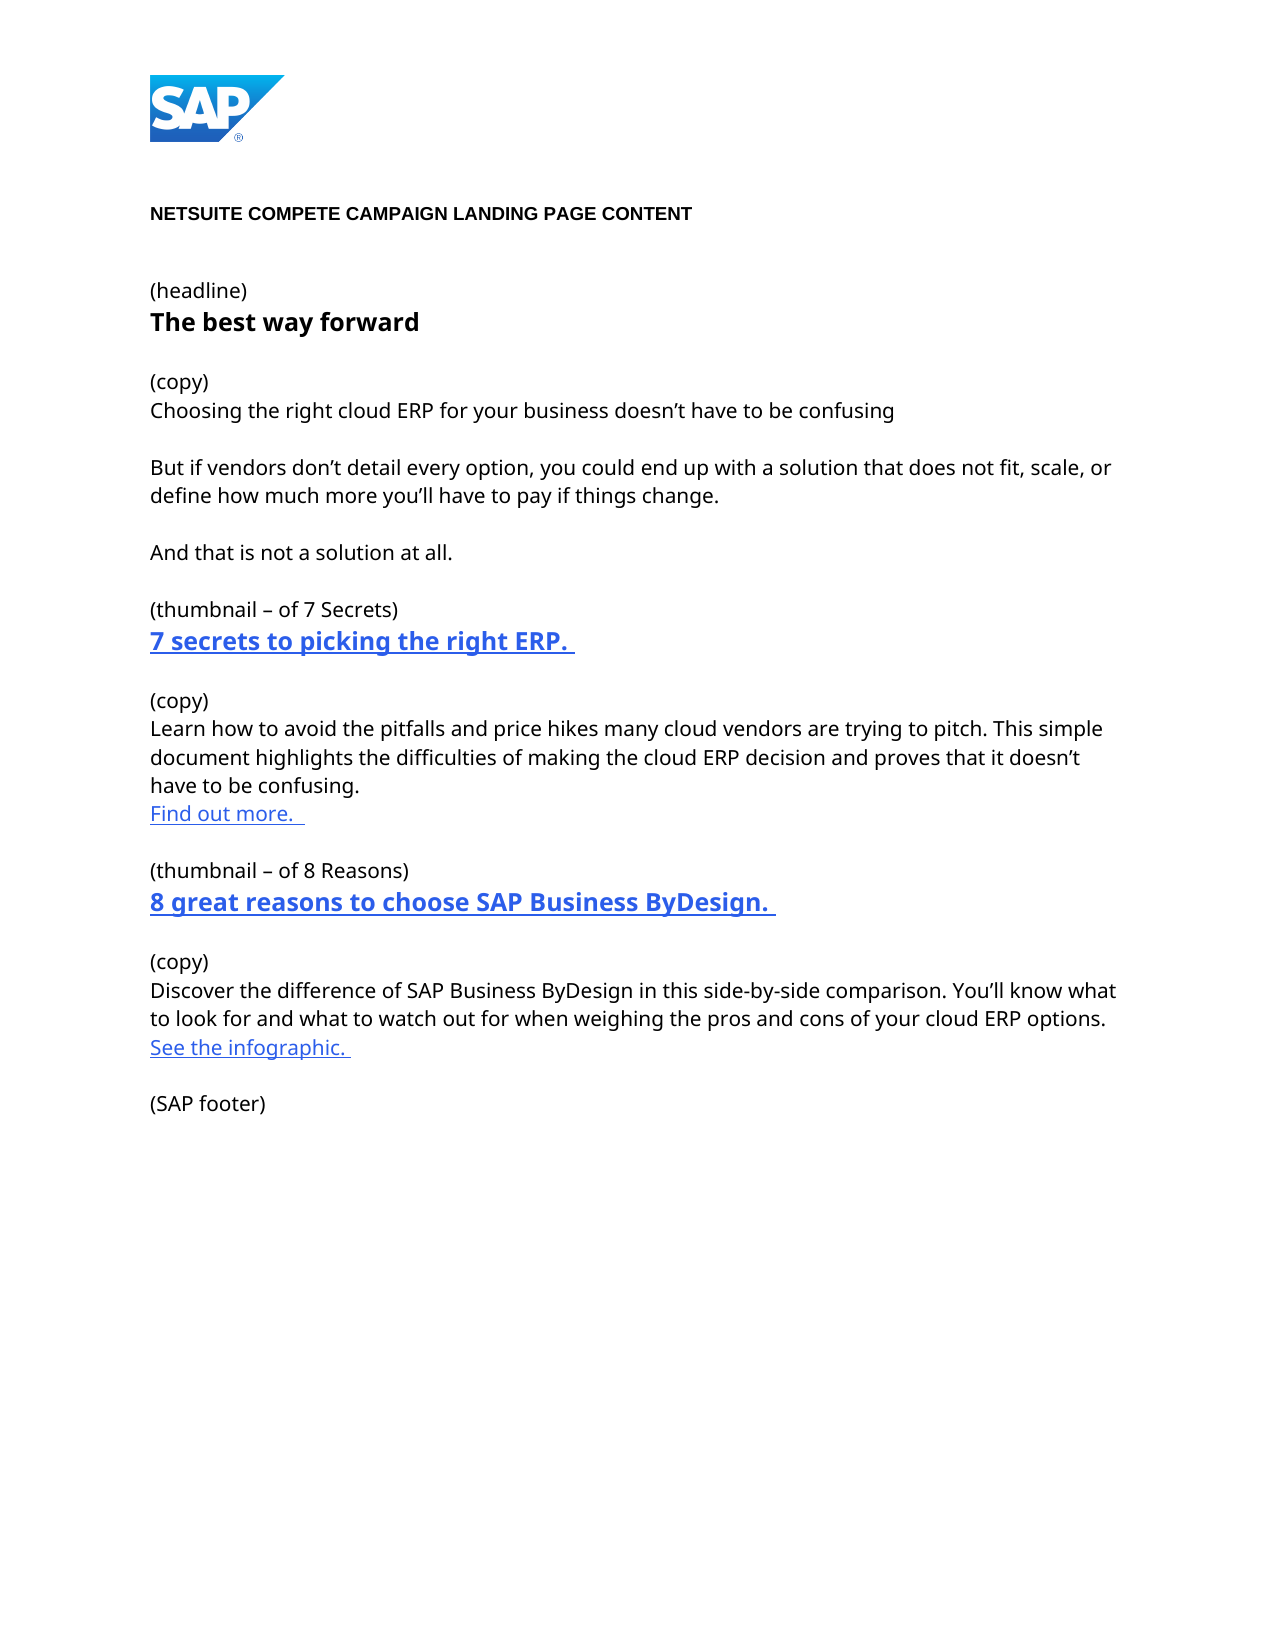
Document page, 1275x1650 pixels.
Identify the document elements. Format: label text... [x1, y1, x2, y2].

text Discover the difference of SAP Business ByDesign in this side-by-side comparison. You’ll know what to look for and what to watch out for when weighing the pros and cons of your cloud ERP options. [150, 976, 1125, 1033]
text Choosing the right cloud ERP for your business doesn’t have to be confusing [150, 396, 1125, 424]
picture [150, 75, 286, 142]
text (headline) [150, 276, 1125, 305]
text But if vendors don’t detail every option, you could end up with a solution that does not fit, scale, or define how much more you’ll have to pay if things change. [150, 453, 1125, 509]
text And that is not a solution at all. [150, 538, 1125, 566]
text See the infographic. [150, 1033, 1125, 1061]
text 8 great reasons to choose SAP Business ByDesign. [150, 885, 1125, 919]
text NETSUITE COMPETE CAMPAIGN LANDING PAGE CONTENT [150, 202, 1125, 224]
text (thumbnail – of 8 Reasons) [150, 856, 1125, 885]
text (copy) [150, 367, 1125, 396]
text (copy) [150, 686, 1125, 714]
text (copy) [150, 947, 1125, 976]
text (thumbnail – of 7 Secrets) [150, 595, 1125, 623]
text (SAP footer) [150, 1089, 1125, 1118]
text Find out more. [150, 799, 1125, 828]
text The best way forward [150, 305, 1125, 339]
text Learn how to avoid the pitfalls and price hikes many cloud vendors are trying to pitch. This simple document highlights the difficulties of making the cloud ERP decision and proves that it doesn’t have to be confusing. [150, 714, 1125, 799]
text 7 secrets to picking the right ERP. [150, 623, 1125, 657]
